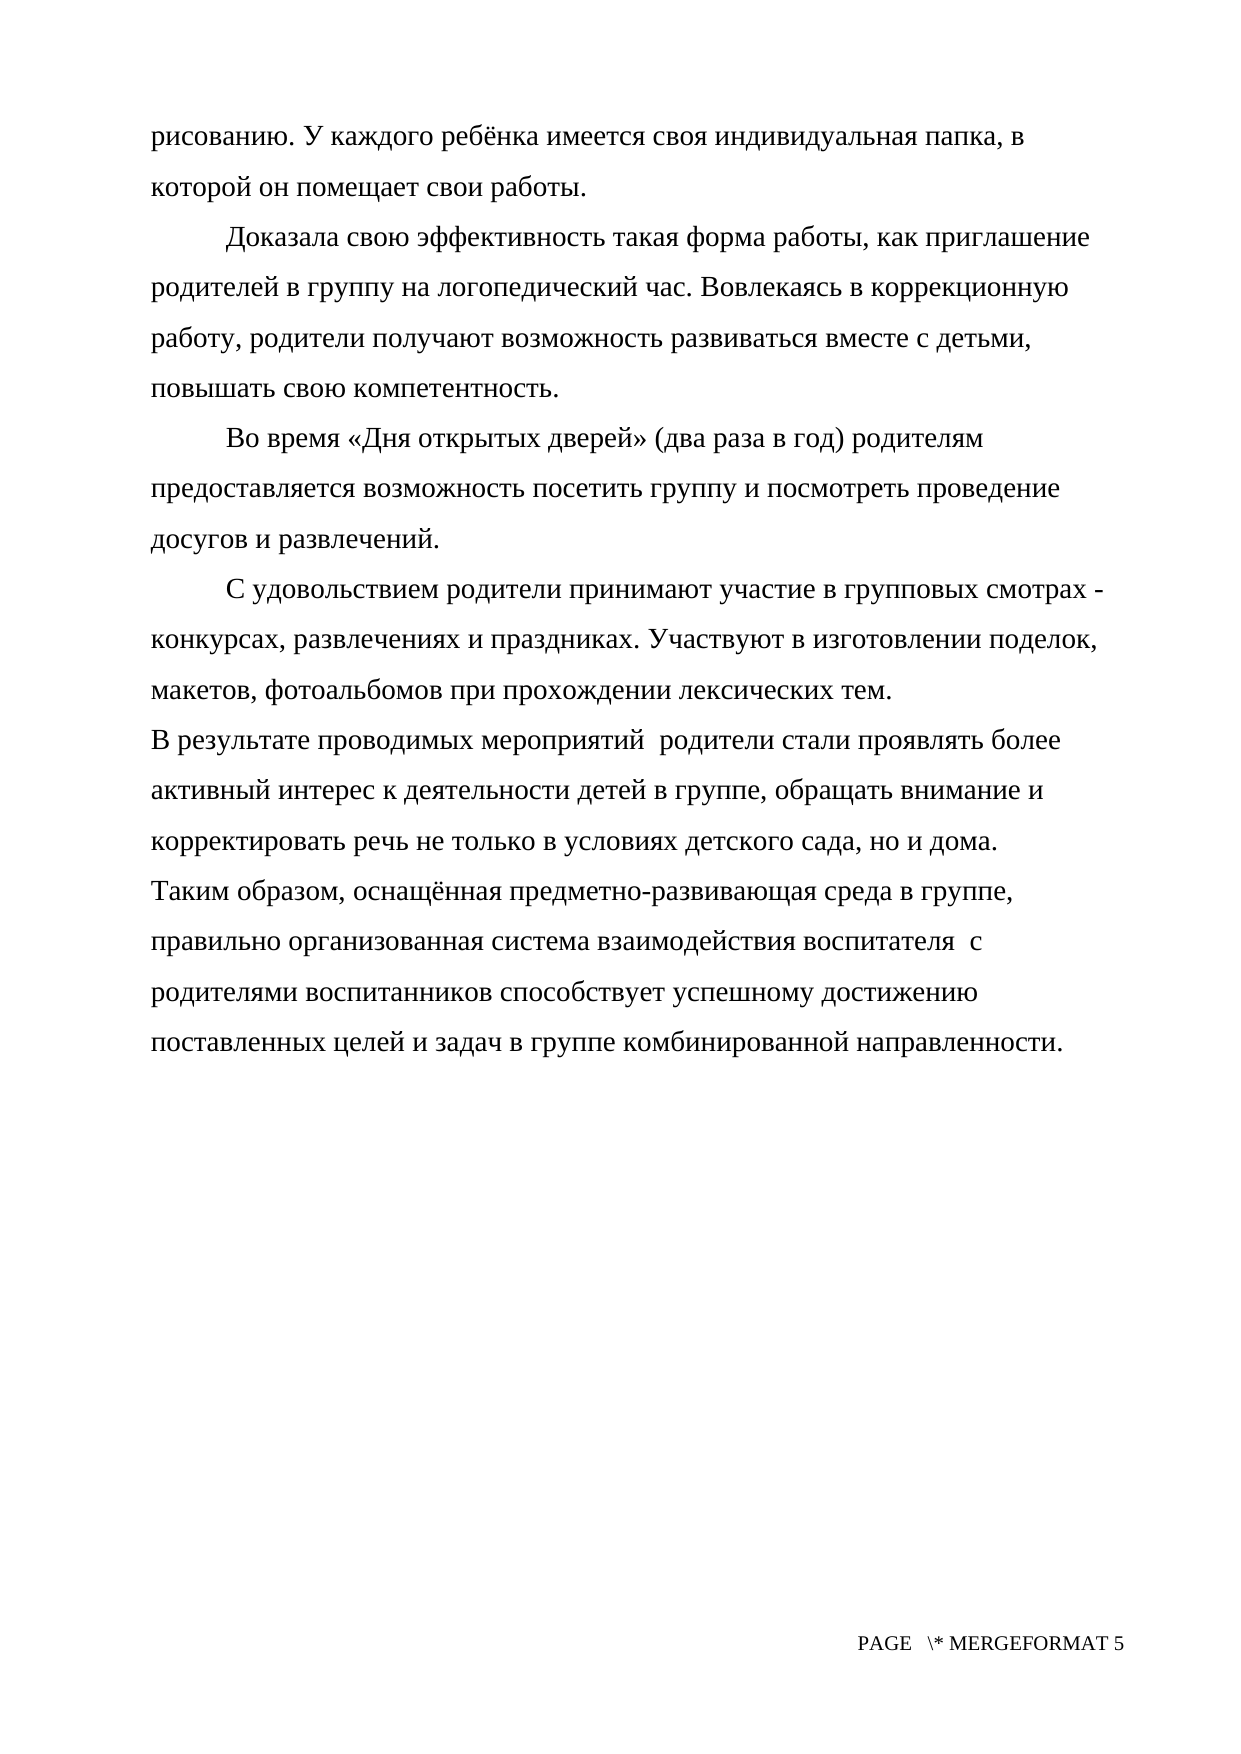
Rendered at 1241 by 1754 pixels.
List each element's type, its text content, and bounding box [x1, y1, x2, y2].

text Таким образом, оснащённая предметно-развивающая среда в группе, правильно организованная система взаимодействия воспитателя с родителями воспитанников способствует успешному достижению поставленных целей и задач в группе комбинированной направленности. [151, 873, 1124, 1058]
text Во время «Дня открытых дверей» (два раза в год) родителям предоставляется возможность посетить группу и посмотреть проведение досугов и развлечений. [151, 420, 1124, 554]
text В результате проводимых мероприятий родители стали проявлять более активный интерес к деятельности детей в группе, обращать внимание и корректировать речь не только в условиях детского сада, но и дома. [151, 722, 1124, 856]
text Доказала свою эффективность такая форма работы, как приглашение родителей в группу на логопедический час. Вовлекаясь в коррекционную работу, родители получают возможность развиваться вместе с детьми, повышать свою компетентность. [151, 219, 1124, 403]
text С удовольствием родители принимают участие в групповых смотрах - конкурсах, развлечениях и праздниках. Участвуют в изготовлении поделок, макетов, фотоальбомов при прохождении лексических тем. [151, 571, 1124, 705]
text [151, 118, 1124, 202]
